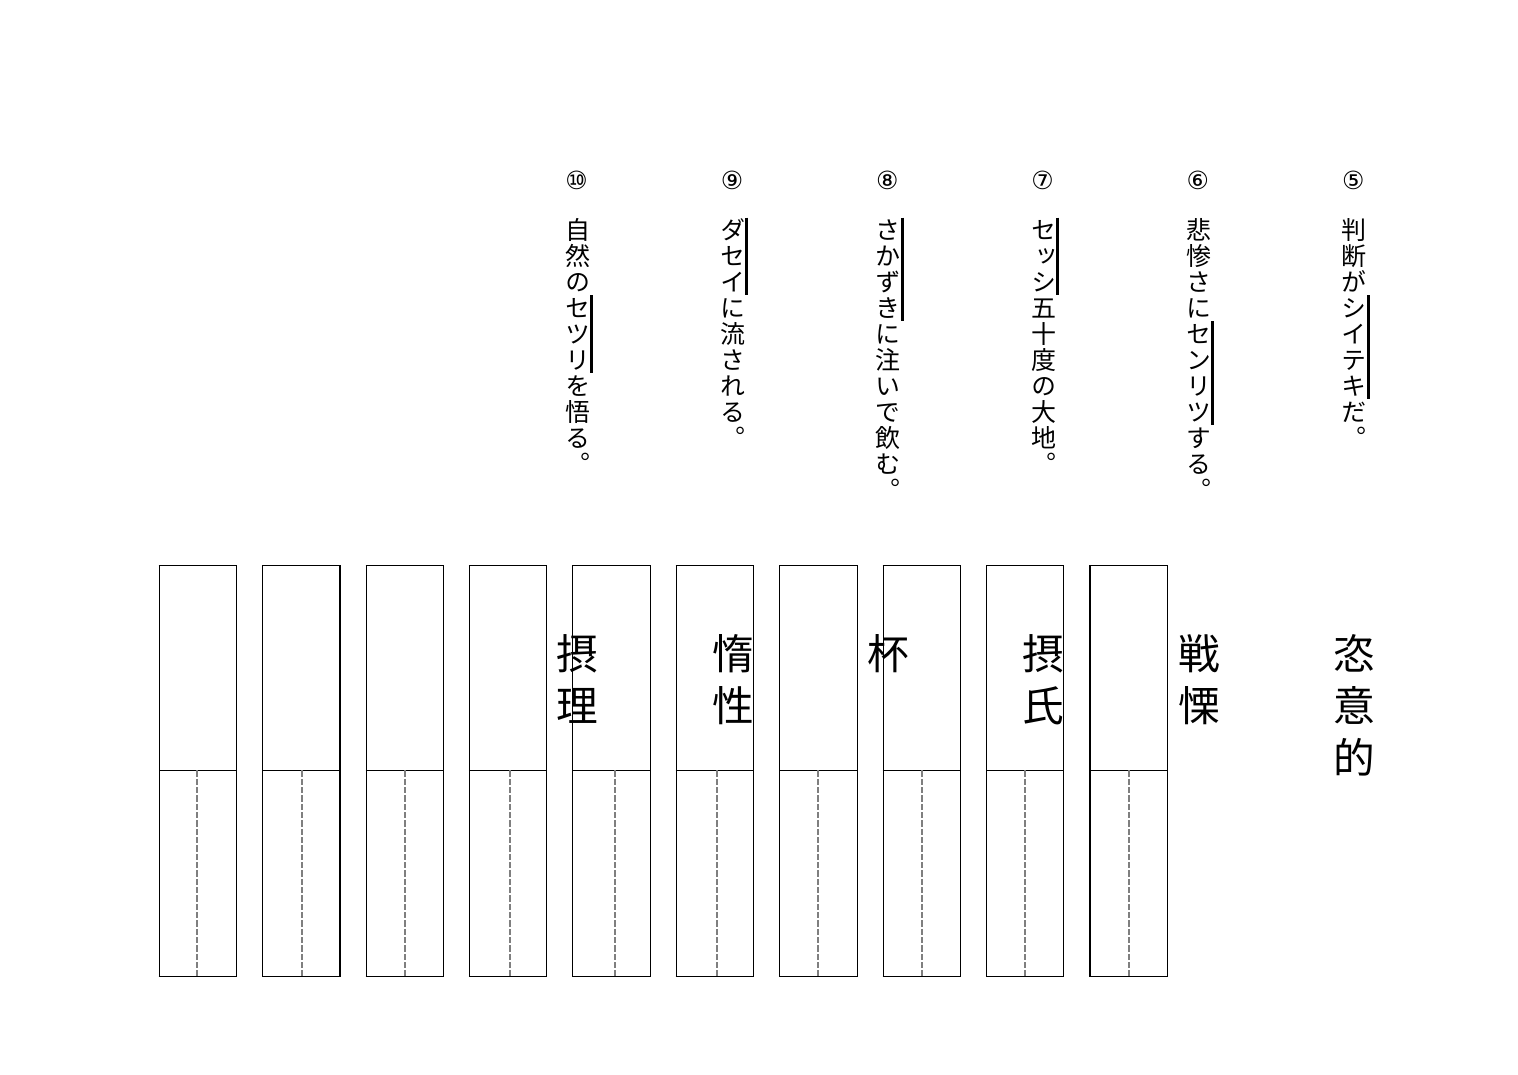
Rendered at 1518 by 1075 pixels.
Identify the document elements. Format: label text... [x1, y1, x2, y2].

text ⑤判断がシイテキだ。 恣意的 [1302, 166, 1406, 969]
text ⑨ダセイに流される。 惰性 [681, 166, 785, 969]
text ⑩自然のセツリを悟る。 摂理 [526, 166, 629, 969]
text ⑥悲惨さにセンリツする。 戦慄 [1147, 166, 1251, 969]
text ⑧さかずきに注いで飲む。 杯 [836, 166, 940, 969]
text ⑦セッシ五十度の大地。 摂氏 [992, 166, 1095, 969]
